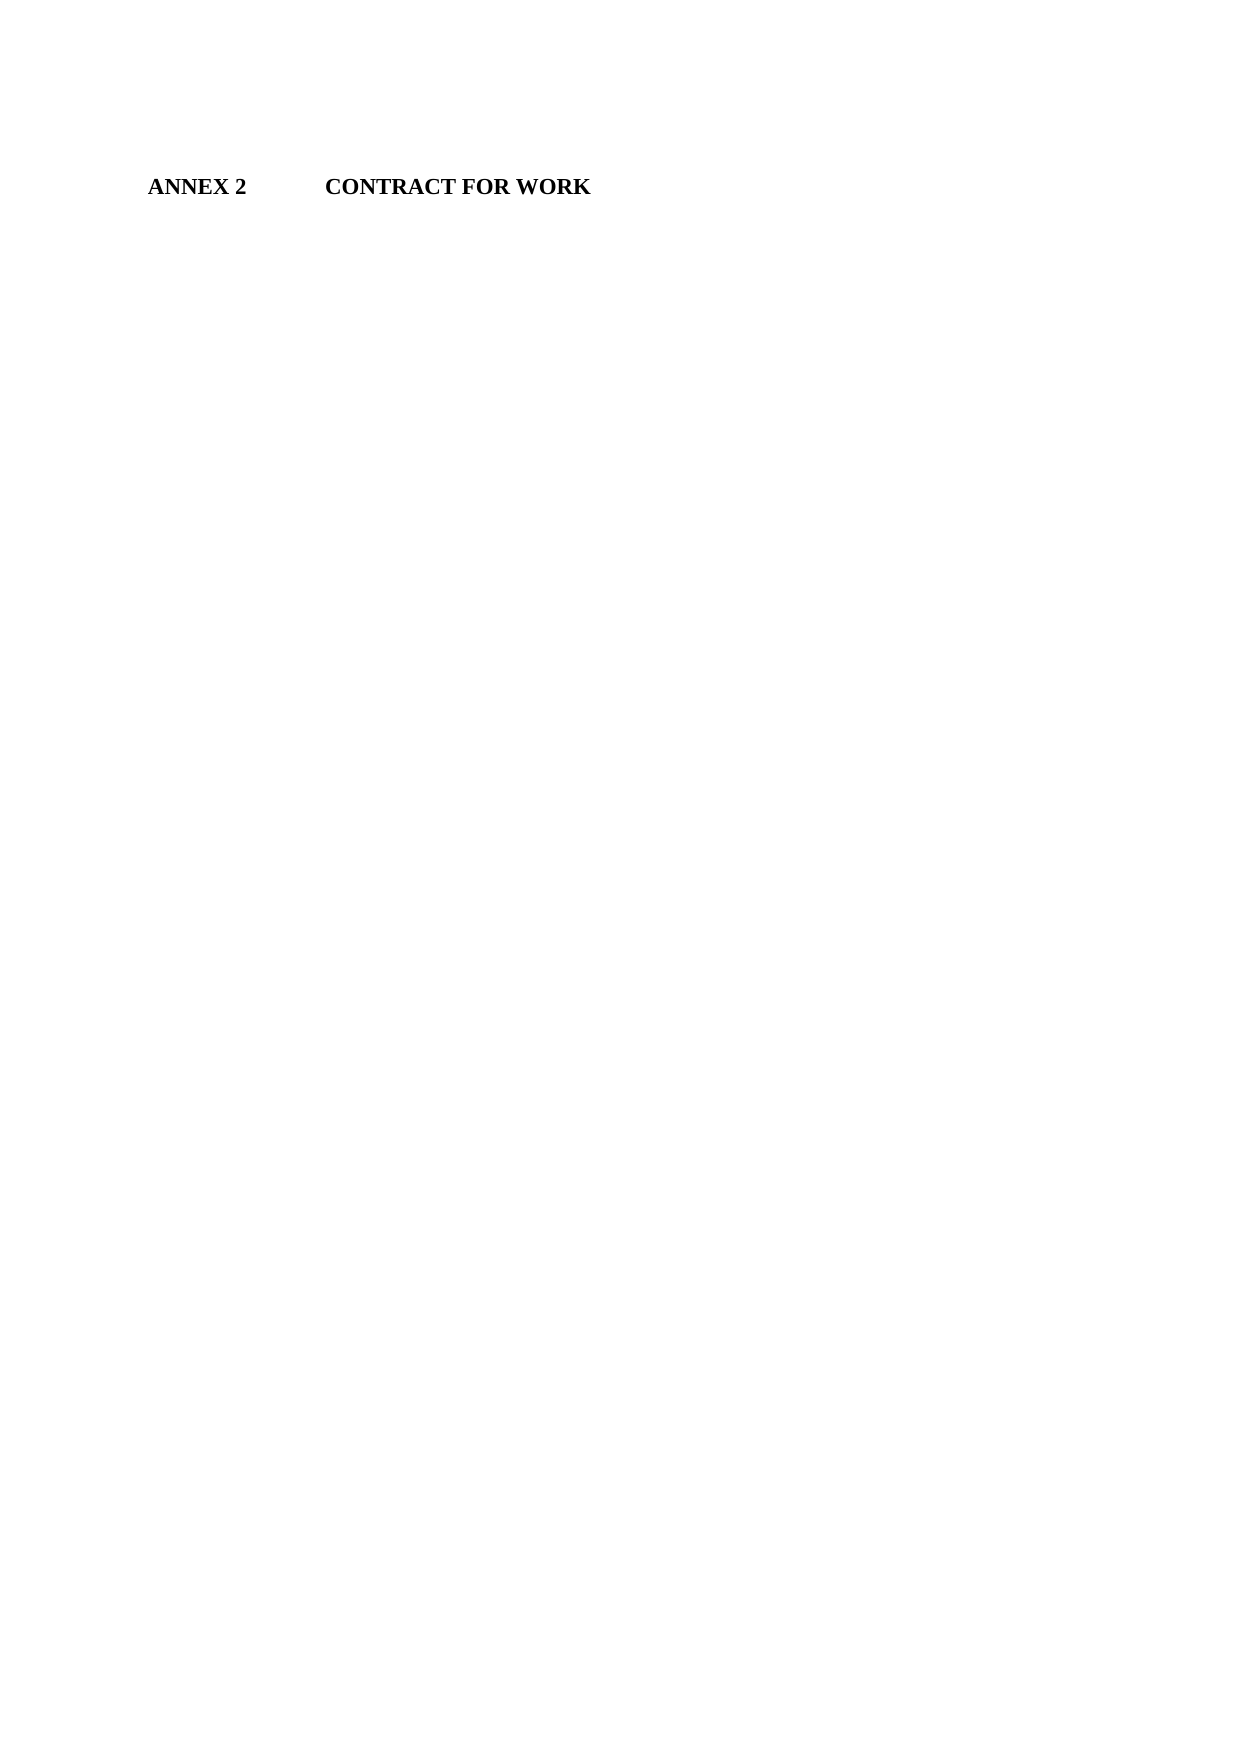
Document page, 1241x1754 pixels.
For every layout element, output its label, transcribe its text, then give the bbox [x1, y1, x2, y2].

text Annex 2 CONTRACT FOR WORK [148, 173, 1092, 199]
